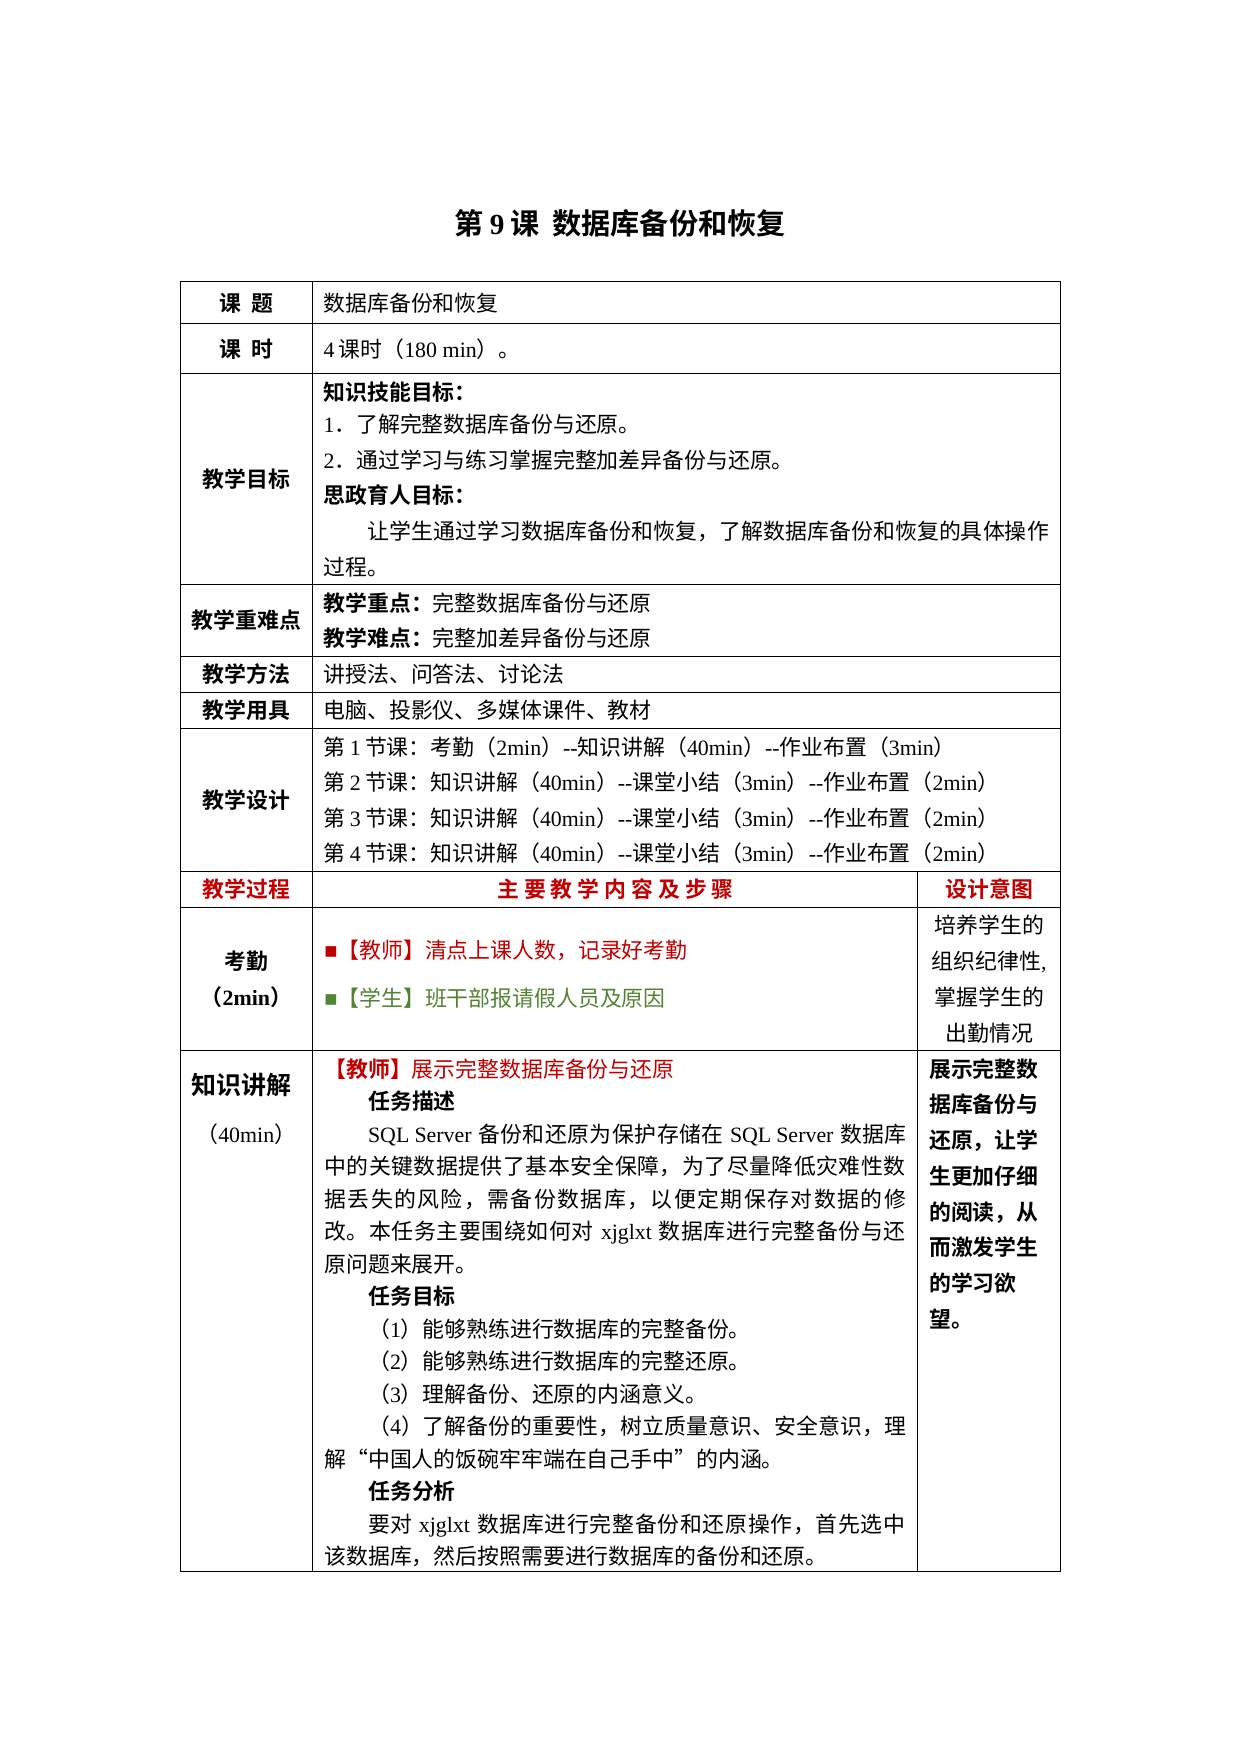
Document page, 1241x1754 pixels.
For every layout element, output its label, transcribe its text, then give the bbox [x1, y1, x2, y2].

table_cell 4课时（180 min）。 [313, 324, 1060, 373]
table_cell 教学设计 [181, 729, 312, 871]
table_cell 电脑、投影仪、多媒体课件、教材 [313, 693, 1060, 728]
table_cell 讲授法、问答法、讨论法 [313, 657, 1060, 692]
table_cell 教学目标 [181, 374, 312, 584]
table_cell 教学过程 [181, 872, 312, 907]
table_cell 知识讲解 （40min） [181, 1051, 312, 1571]
table_cell 教学重难点 [181, 585, 312, 656]
table_cell 教学用具 [181, 693, 312, 728]
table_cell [313, 1051, 917, 1571]
table_cell ■【教师】清点上课人数，记录好考勤 ■【学生】班干部报请假人员及原因 [313, 908, 917, 1050]
table_header 课 题 [181, 282, 312, 323]
table_cell 教学方法 [181, 657, 312, 692]
table_cell 教学重点：完整数据库备份与还原 教学难点：完整加差异备份与还原 [313, 585, 1060, 656]
text 第9课 数据库备份和恢复 [187, 189, 1053, 254]
table_cell 设计意图 [918, 872, 1060, 907]
table_cell 考勤 （2min） [181, 908, 312, 1050]
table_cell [918, 1051, 1060, 1571]
table_cell 培养学生的组织纪律性,掌握学生的出勤情况 [918, 908, 1060, 1050]
table_cell 第1节课：考勤（2min）--知识讲解（40min）--作业布置（3min） 第2节课：知识讲解（40min）--课堂小结（3min）--作业布置（2min） 第3节课：知识讲解（40min）--课堂小结（3min）--作业布置（2min） 第4节课：知识讲解（40min）--课堂小结（3min）--作业布置（2min） [313, 729, 1060, 871]
table_cell 课 时 [181, 324, 312, 373]
table_cell 知识技能目标： 1．了解完整数据库备份与还原。 2．通过学习与练习掌握完整加差异备份与还原。 思政育人目标： 让学生通过学习数据库备份和恢复，了解数据库备份和恢复的具体操作过程。 [313, 374, 1060, 584]
table_header 数据库备份和恢复 [313, 282, 1060, 323]
table_cell 主 要 教 学 内 容 及 步 骤 [313, 872, 917, 907]
